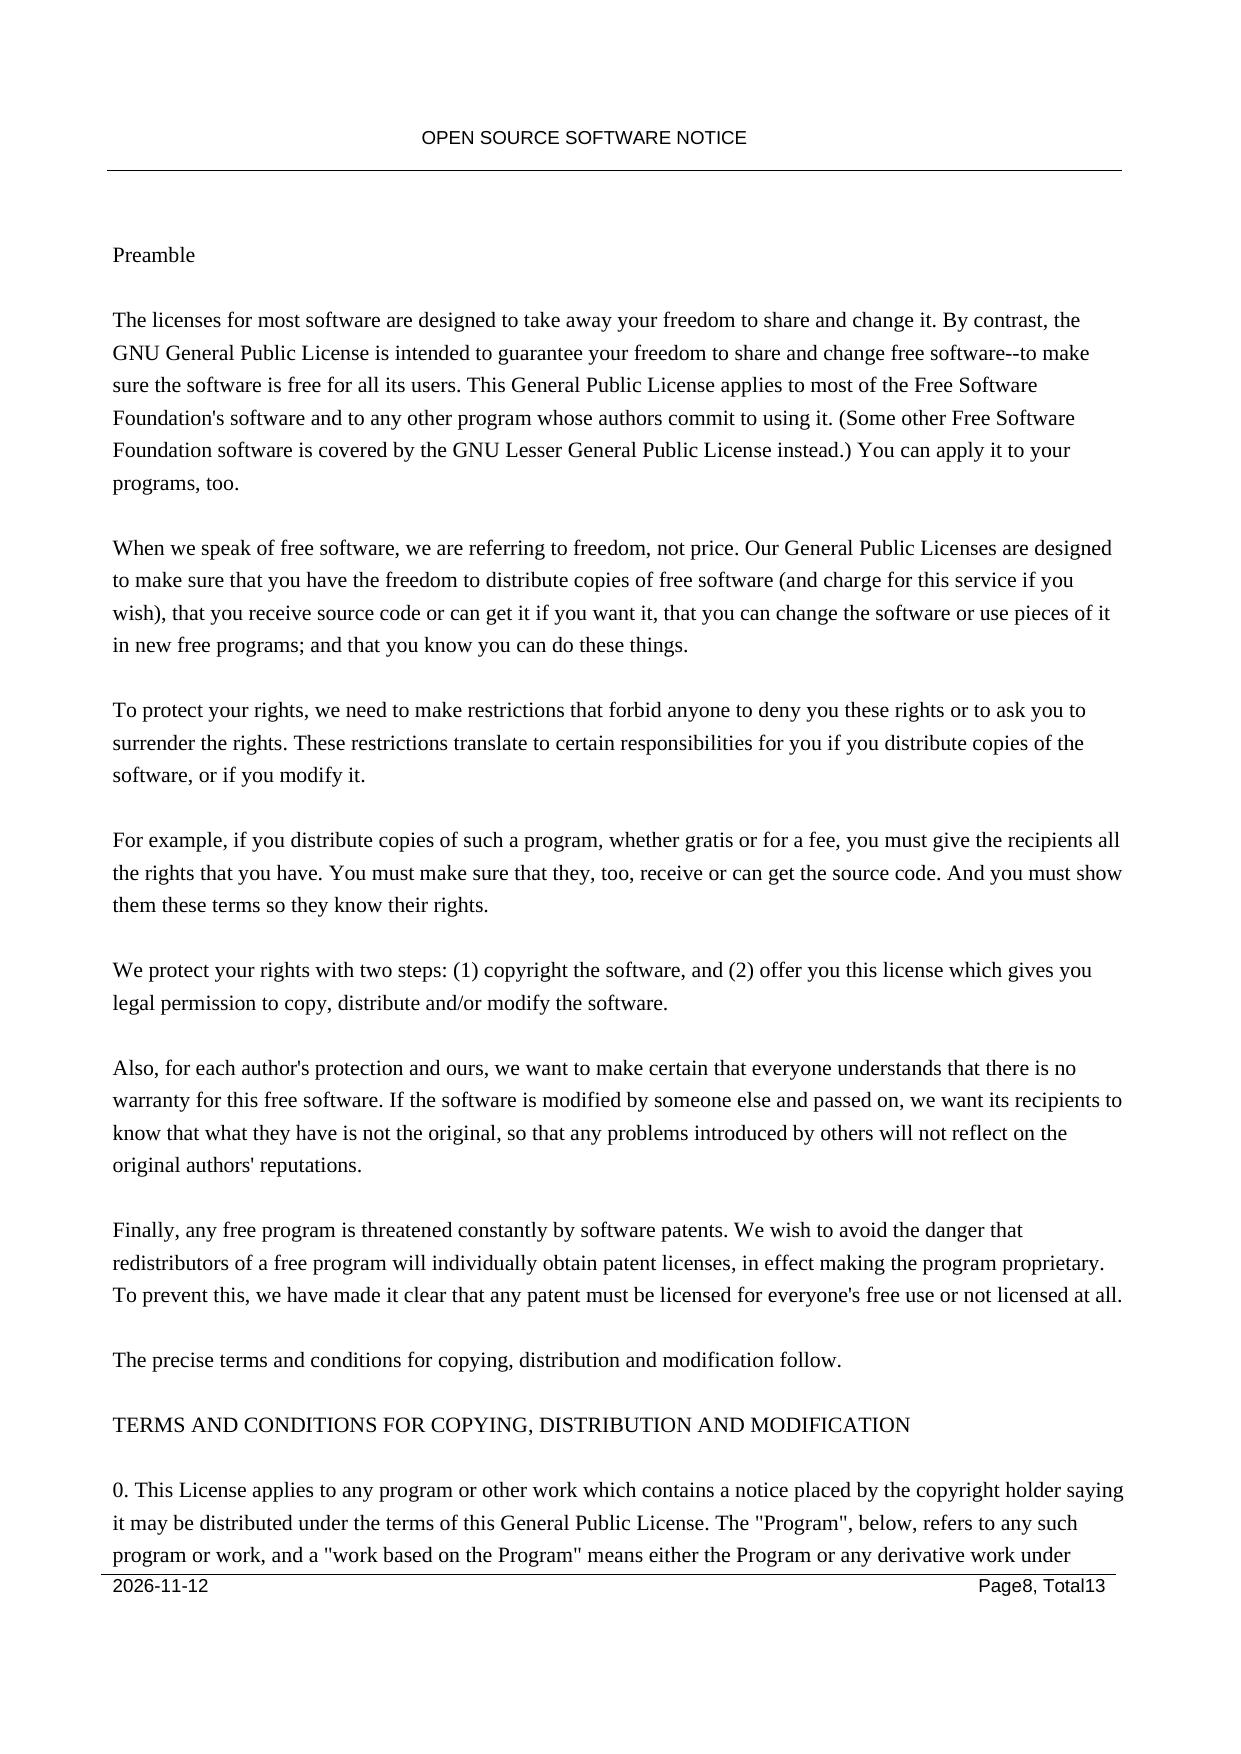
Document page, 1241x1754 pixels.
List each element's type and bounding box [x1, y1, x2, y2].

text [112, 206, 1128, 1571]
